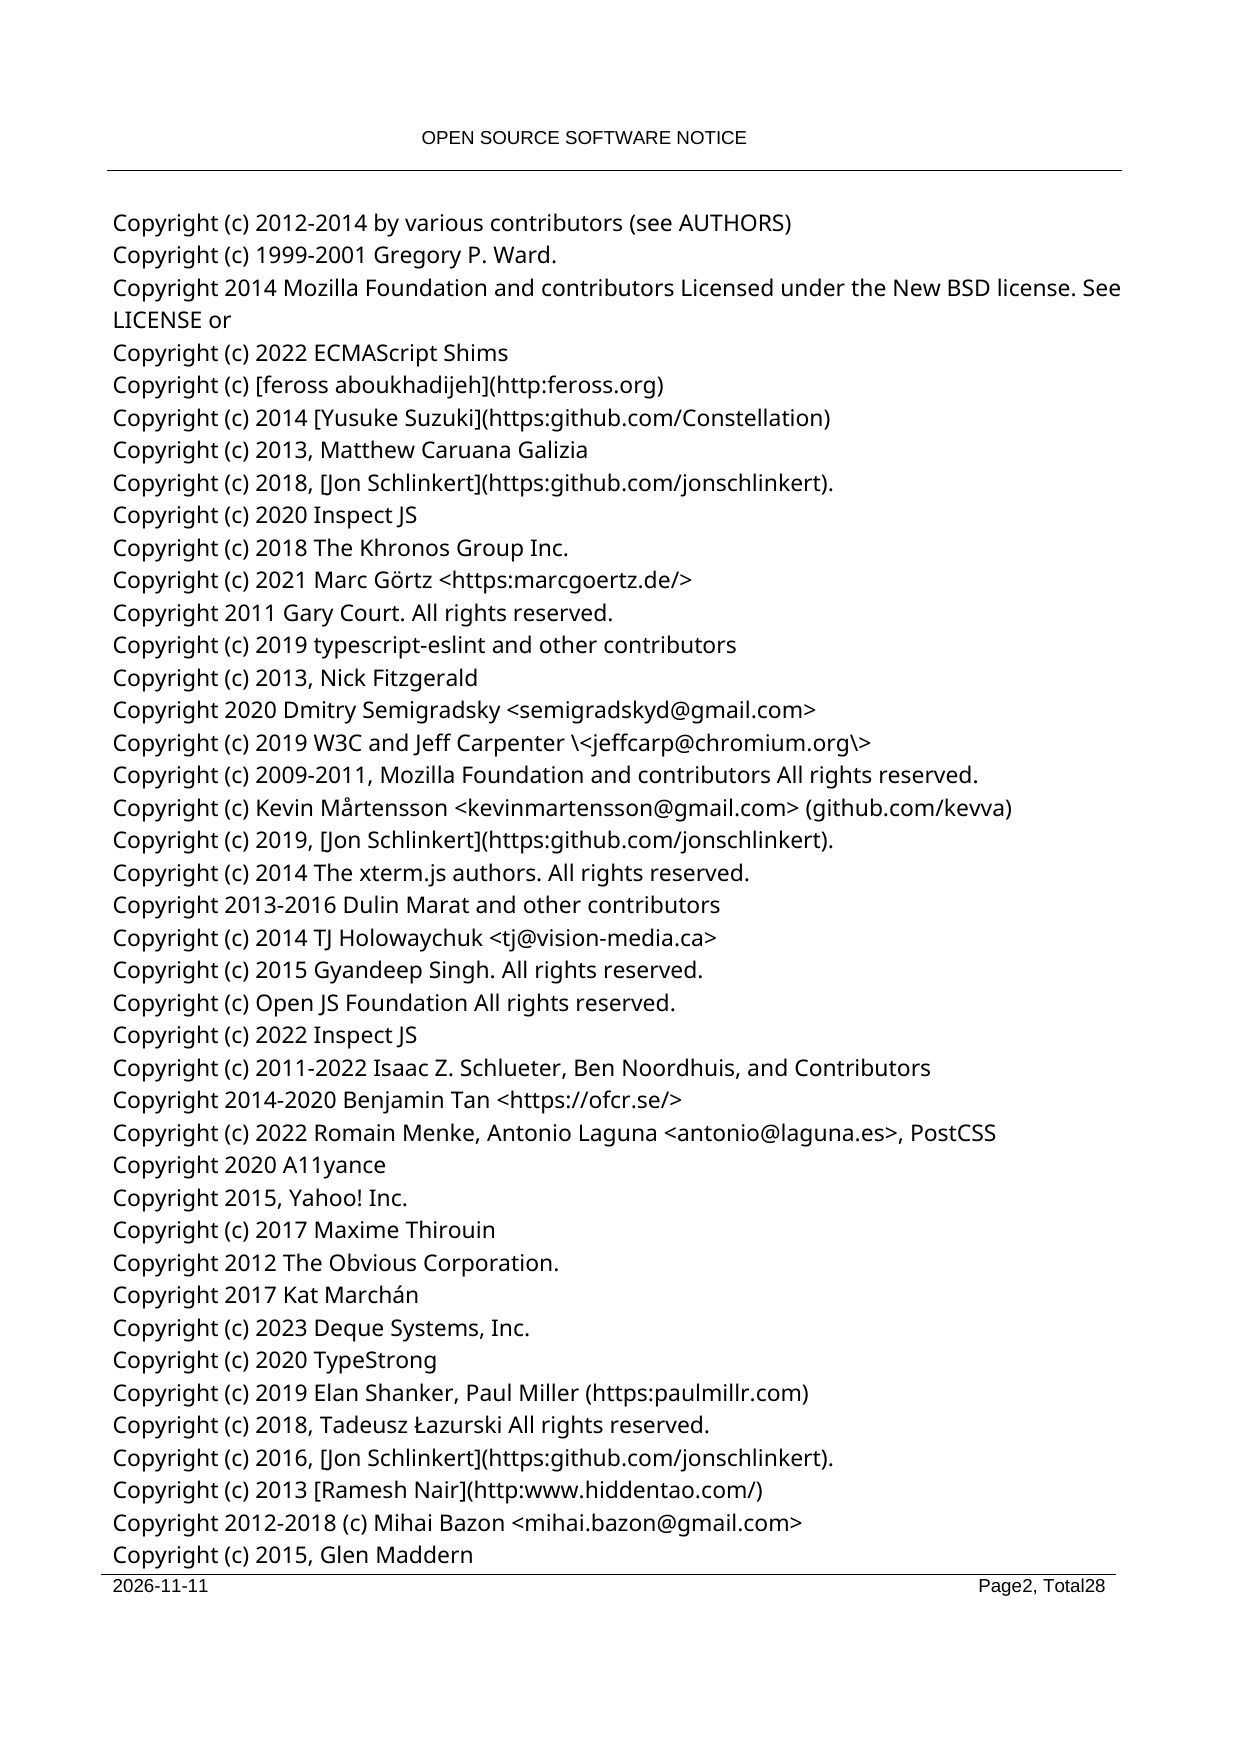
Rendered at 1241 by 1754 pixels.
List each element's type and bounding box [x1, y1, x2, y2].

text [112, 206, 1128, 1571]
